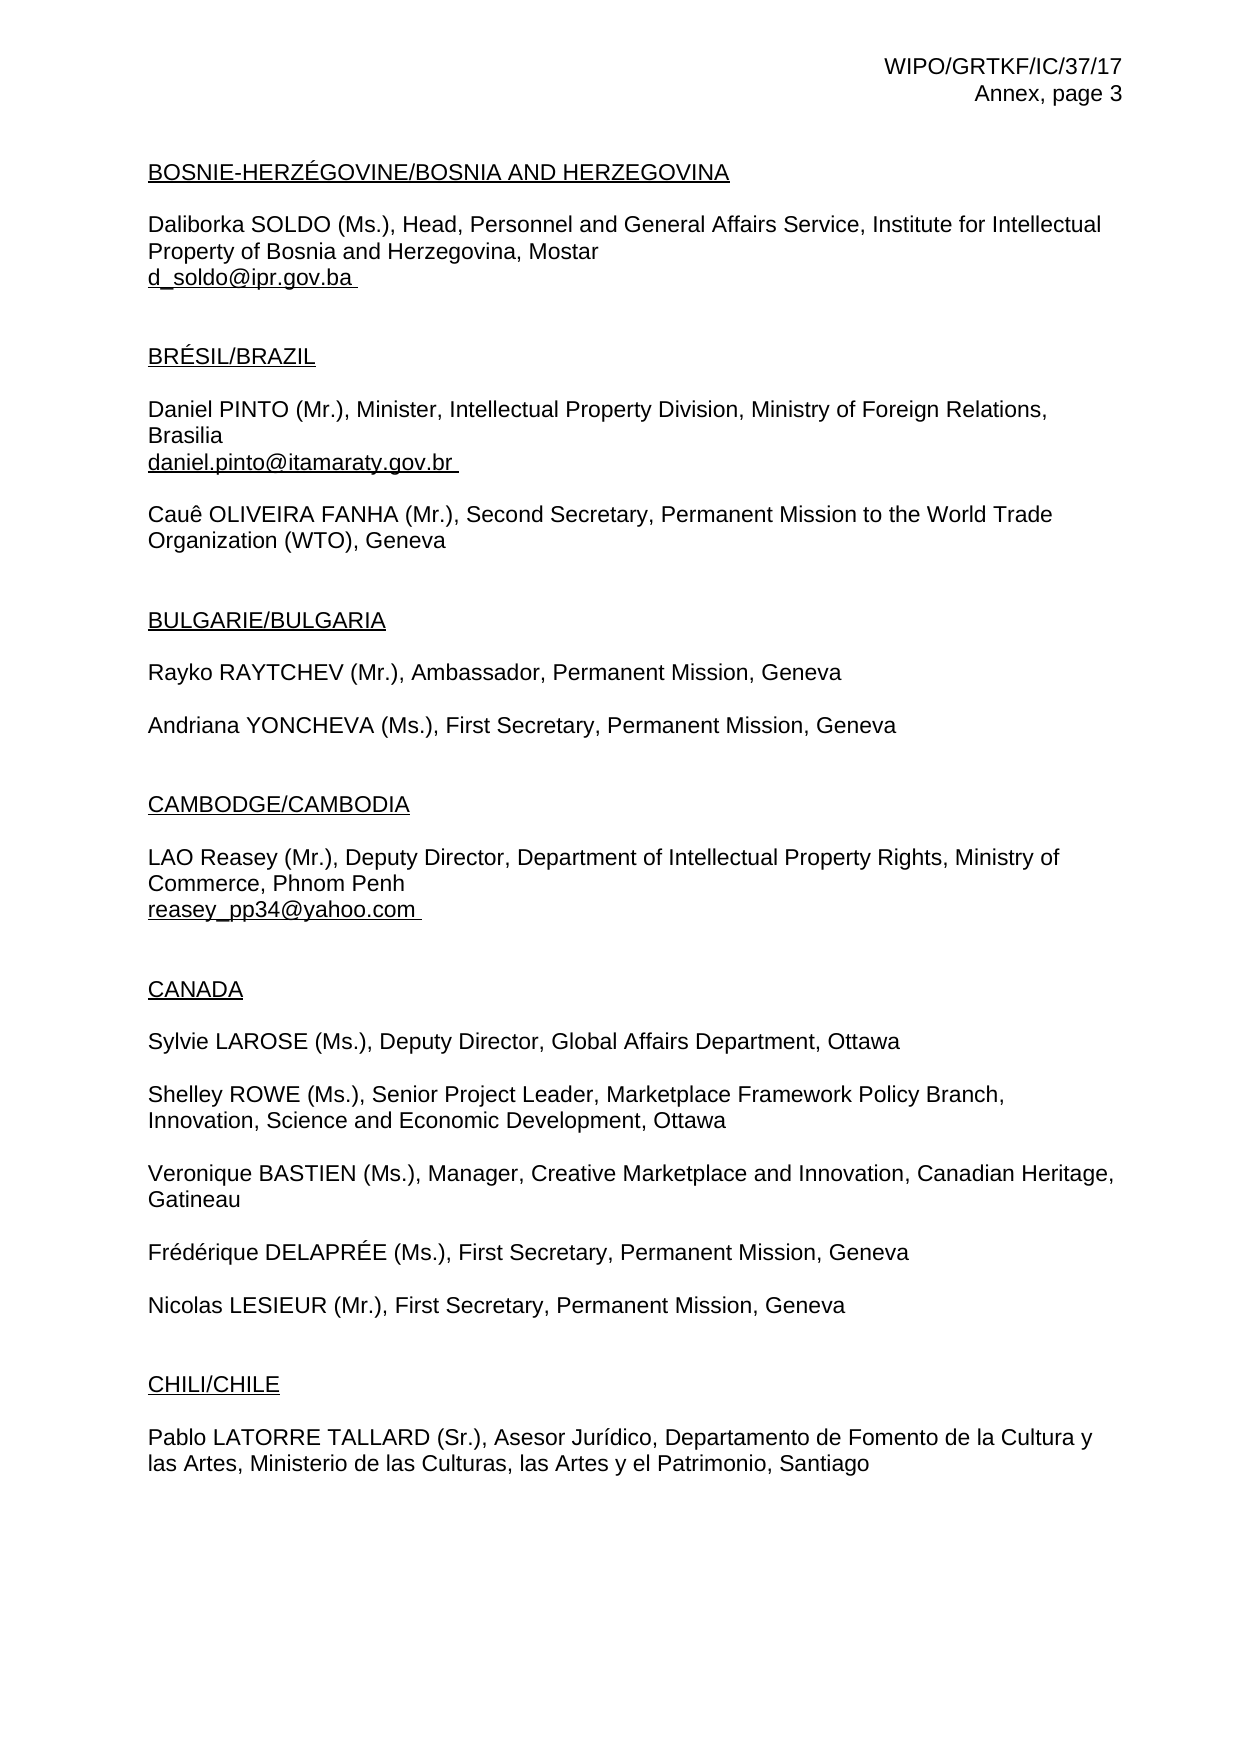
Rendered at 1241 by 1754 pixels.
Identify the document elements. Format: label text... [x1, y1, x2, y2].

text Sylvie LAROSE (Ms.), Deputy Director, Global Affairs Department, Ottawa [148, 1028, 1122, 1054]
text BRÉSIL/BRAZIL [148, 343, 1122, 369]
text Daniel PINTO (Mr.), Minister, Intellectual Property Division, Ministry of Foreign Relations, Brasilia [148, 396, 1122, 448]
text LAO Reasey (Mr.), Deputy Director, Department of Intellectual Property Rights, Ministry of Commerce, Phnom Penh [148, 844, 1122, 896]
text Rayko RAYTCHEV (Mr.), Ambassador, Permanent Mission, Geneva [148, 659, 1122, 686]
text Nicolas LESIEUR (Mr.), First Secretary, Permanent Mission, Geneva [148, 1292, 1122, 1318]
text Cauê OLIVEIRA FANHA (Mr.), Second Secretary, Permanent Mission to the World Trade Organization (WTO), Geneva [148, 501, 1122, 554]
text Pablo LATORRE TALLARD (Sr.), Asesor Jurídico, Departamento de Fomento de la Cultura y las Artes, Ministerio de las Culturas, las Artes y el Patrimonio, Santiago [148, 1423, 1122, 1476]
text CAMBODGE/CAMBODIA [148, 791, 1122, 817]
text Veronique BASTIEN (Ms.), Manager, Creative Marketplace and Innovation, Canadian Heritage, Gatineau [148, 1160, 1122, 1213]
text CANADA [148, 976, 1122, 1002]
text Shelley ROWE (Ms.), Senior Project Leader, Marketplace Framework Policy Branch, Innovation, Science and Economic Development, Ottawa [148, 1081, 1122, 1134]
text CHILI/CHILE [148, 1371, 1122, 1397]
text Daliborka SOLDO (Ms.), Head, Personnel and General Affairs Service, Institute for Intellectual Property of Bosnia and Herzegovina, Mostar [148, 211, 1122, 264]
text daniel.pinto@itamaraty.gov.br [148, 448, 1122, 475]
text BOSNIE-HERZÉGOVINE/BOSNIA AND HERZEGOVINA [148, 158, 1122, 185]
text Andriana YONCHEVA (Ms.), First Secretary, Permanent Mission, Geneva [148, 712, 1122, 738]
text reasey_pp34@yahoo.com [148, 896, 1122, 923]
text d_soldo@ipr.gov.ba [148, 264, 1122, 290]
text BULGARIE/BULGARIA [148, 607, 1122, 633]
text Frédérique DELAPRÉE (Ms.), First Secretary, Permanent Mission, Geneva [148, 1239, 1122, 1265]
